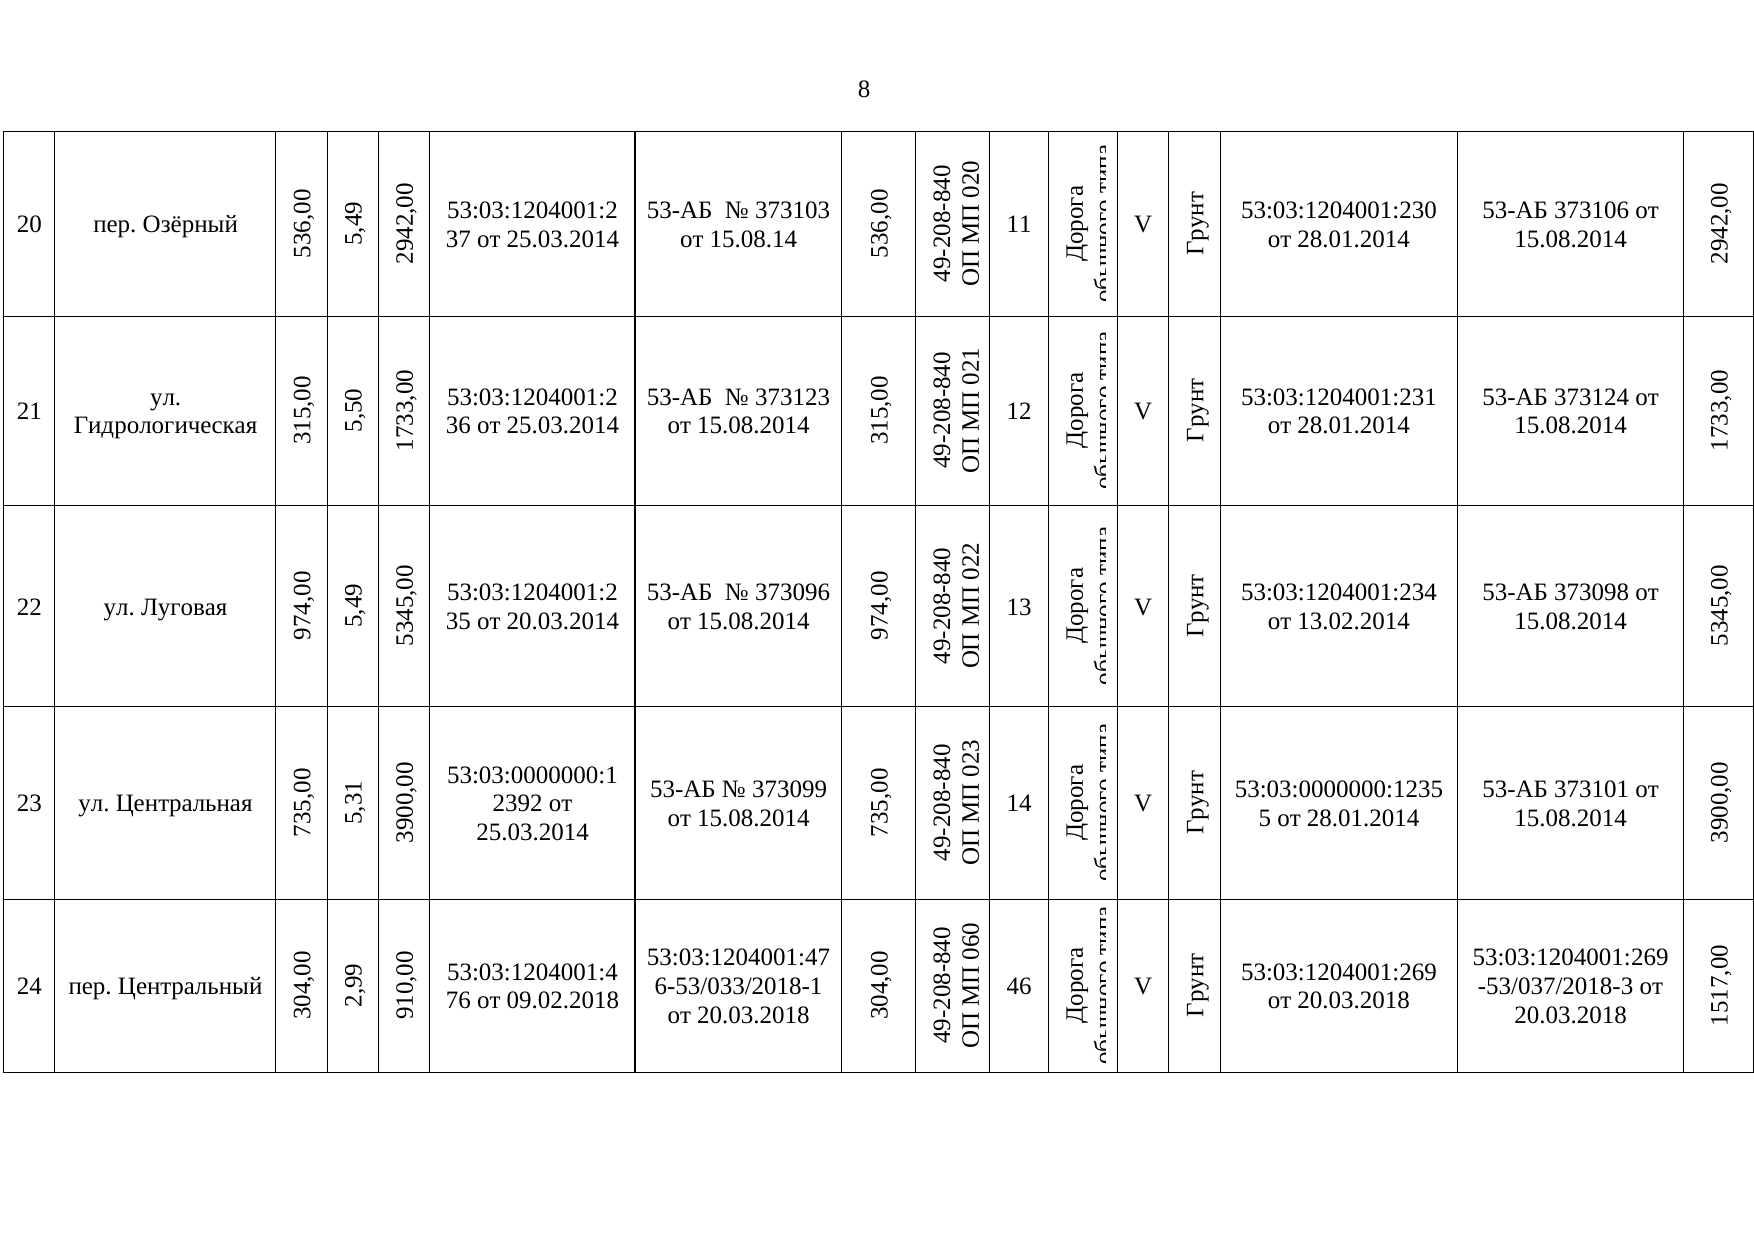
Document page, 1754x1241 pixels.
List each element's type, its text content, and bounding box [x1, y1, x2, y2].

table_cell 12 [990, 317, 1048, 505]
table_cell Дорога обычного типа [1049, 707, 1117, 898]
table_cell 53-АБ № 373103 от 15.08.14 [636, 132, 841, 316]
table_cell 3900,00 [379, 707, 429, 898]
table_cell 53:03:1204001:476-53/033/2018-1 от 20.03.2018 [636, 900, 841, 1072]
table_cell V [1118, 317, 1168, 505]
table_cell 49-208-840 ОП МП 022 [916, 506, 989, 706]
table_cell 1733,00 [379, 317, 429, 505]
table_cell 5345,00 [379, 506, 429, 706]
table_cell 536,00 [276, 132, 327, 316]
table_cell Дорога обычного типа [1049, 900, 1117, 1072]
table_cell 2942,00 [379, 132, 429, 316]
table_cell 49-208-840 ОП МП 021 [916, 317, 989, 505]
table_cell 53-АБ 373124 от 15.08.2014 [1458, 317, 1683, 505]
table_cell 53-АБ № 373099 от 15.08.2014 [636, 707, 841, 898]
table_cell 24 [4, 900, 54, 1072]
table_cell 315,00 [842, 317, 915, 505]
table_cell 53-АБ 373098 от 15.08.2014 [1458, 506, 1683, 706]
table_cell 49-208-840 ОП МП 020 [916, 132, 989, 316]
table_cell 910,00 [379, 900, 429, 1072]
table_cell 53:03:1204001:269-53/037/2018-3 от 20.03.2018 [1458, 900, 1683, 1072]
table_cell 49-208-840 ОП МП 023 [916, 707, 989, 898]
table_cell 735,00 [276, 707, 327, 898]
table_cell 49-208-840 ОП МП 060 [916, 900, 989, 1072]
table_cell 53-АБ 373106 от 15.08.2014 [1458, 132, 1683, 316]
table_cell Грунт [1169, 506, 1220, 706]
table_cell 304,00 [276, 900, 327, 1072]
table_cell V [1118, 900, 1168, 1072]
table_cell 22 [4, 506, 54, 706]
table_cell 11 [990, 132, 1048, 316]
table_cell 5345,00 [1684, 506, 1753, 706]
table_cell 53-АБ 373101 от 15.08.2014 [1458, 707, 1683, 898]
table_cell Грунт [1169, 707, 1220, 898]
table_cell 13 [990, 506, 1048, 706]
table_cell 53-АБ № 373123 от 15.08.2014 [636, 317, 841, 505]
table_cell 53:03:1204001:269 от 20.03.2018 [1221, 900, 1457, 1072]
table_cell V [1118, 707, 1168, 898]
table_cell 53:03:1204001:235 от 20.03.2014 [430, 506, 634, 706]
table_cell Дорога обычного типа [1049, 132, 1117, 316]
table_cell 53:03:0000000:12392 от 25.03.2014 [430, 707, 634, 898]
table_cell 3900,00 [1684, 707, 1753, 898]
table_cell 20 [4, 132, 54, 316]
table_cell 53:03:1204001:231 от 28.01.2014 [1221, 317, 1457, 505]
table_cell 53-АБ № 373096 от 15.08.2014 [636, 506, 841, 706]
table_cell ул. Центральная [55, 707, 275, 898]
table_cell 974,00 [842, 506, 915, 706]
table_cell V [1118, 132, 1168, 316]
table_cell 536,00 [842, 132, 915, 316]
table_cell 1733,00 [1684, 317, 1753, 505]
table_cell 5,31 [328, 707, 378, 898]
table_cell 2,99 [328, 900, 378, 1072]
table_cell 14 [990, 707, 1048, 898]
table_cell ул. Гидрологическая [55, 317, 275, 505]
table_cell Грунт [1169, 132, 1220, 316]
table_cell 1517,00 [1684, 900, 1753, 1072]
table_cell 53:03:1204001:237 от 25.03.2014 [430, 132, 634, 316]
table_cell Грунт [1169, 900, 1220, 1072]
table_cell 974,00 [276, 506, 327, 706]
table_cell 304,00 [842, 900, 915, 1072]
table_cell 53:03:1204001:230 от 28.01.2014 [1221, 132, 1457, 316]
table_cell 5,49 [328, 506, 378, 706]
table_cell пер. Центральный [55, 900, 275, 1072]
table_cell Дорога обычного типа [1049, 506, 1117, 706]
table_cell ул. Луговая [55, 506, 275, 706]
table_cell 5,49 [328, 132, 378, 316]
table_cell 315,00 [276, 317, 327, 505]
table_cell 735,00 [842, 707, 915, 898]
table_cell 53:03:0000000:12355 от 28.01.2014 [1221, 707, 1457, 898]
table_cell Грунт [1169, 317, 1220, 505]
table_cell 53:03:1204001:234 от 13.02.2014 [1221, 506, 1457, 706]
table_cell 23 [4, 707, 54, 898]
table_cell Дорога обычного типа [1049, 317, 1117, 505]
table_cell 46 [990, 900, 1048, 1072]
table_cell V [1118, 506, 1168, 706]
table_cell 21 [4, 317, 54, 505]
table_cell 2942,00 [1684, 132, 1753, 316]
table_cell 53:03:1204001:476 от 09.02.2018 [430, 900, 634, 1072]
table_cell 53:03:1204001:236 от 25.03.2014 [430, 317, 634, 505]
table_cell пер. Озёрный [55, 132, 275, 316]
table_cell 5,50 [328, 317, 378, 505]
